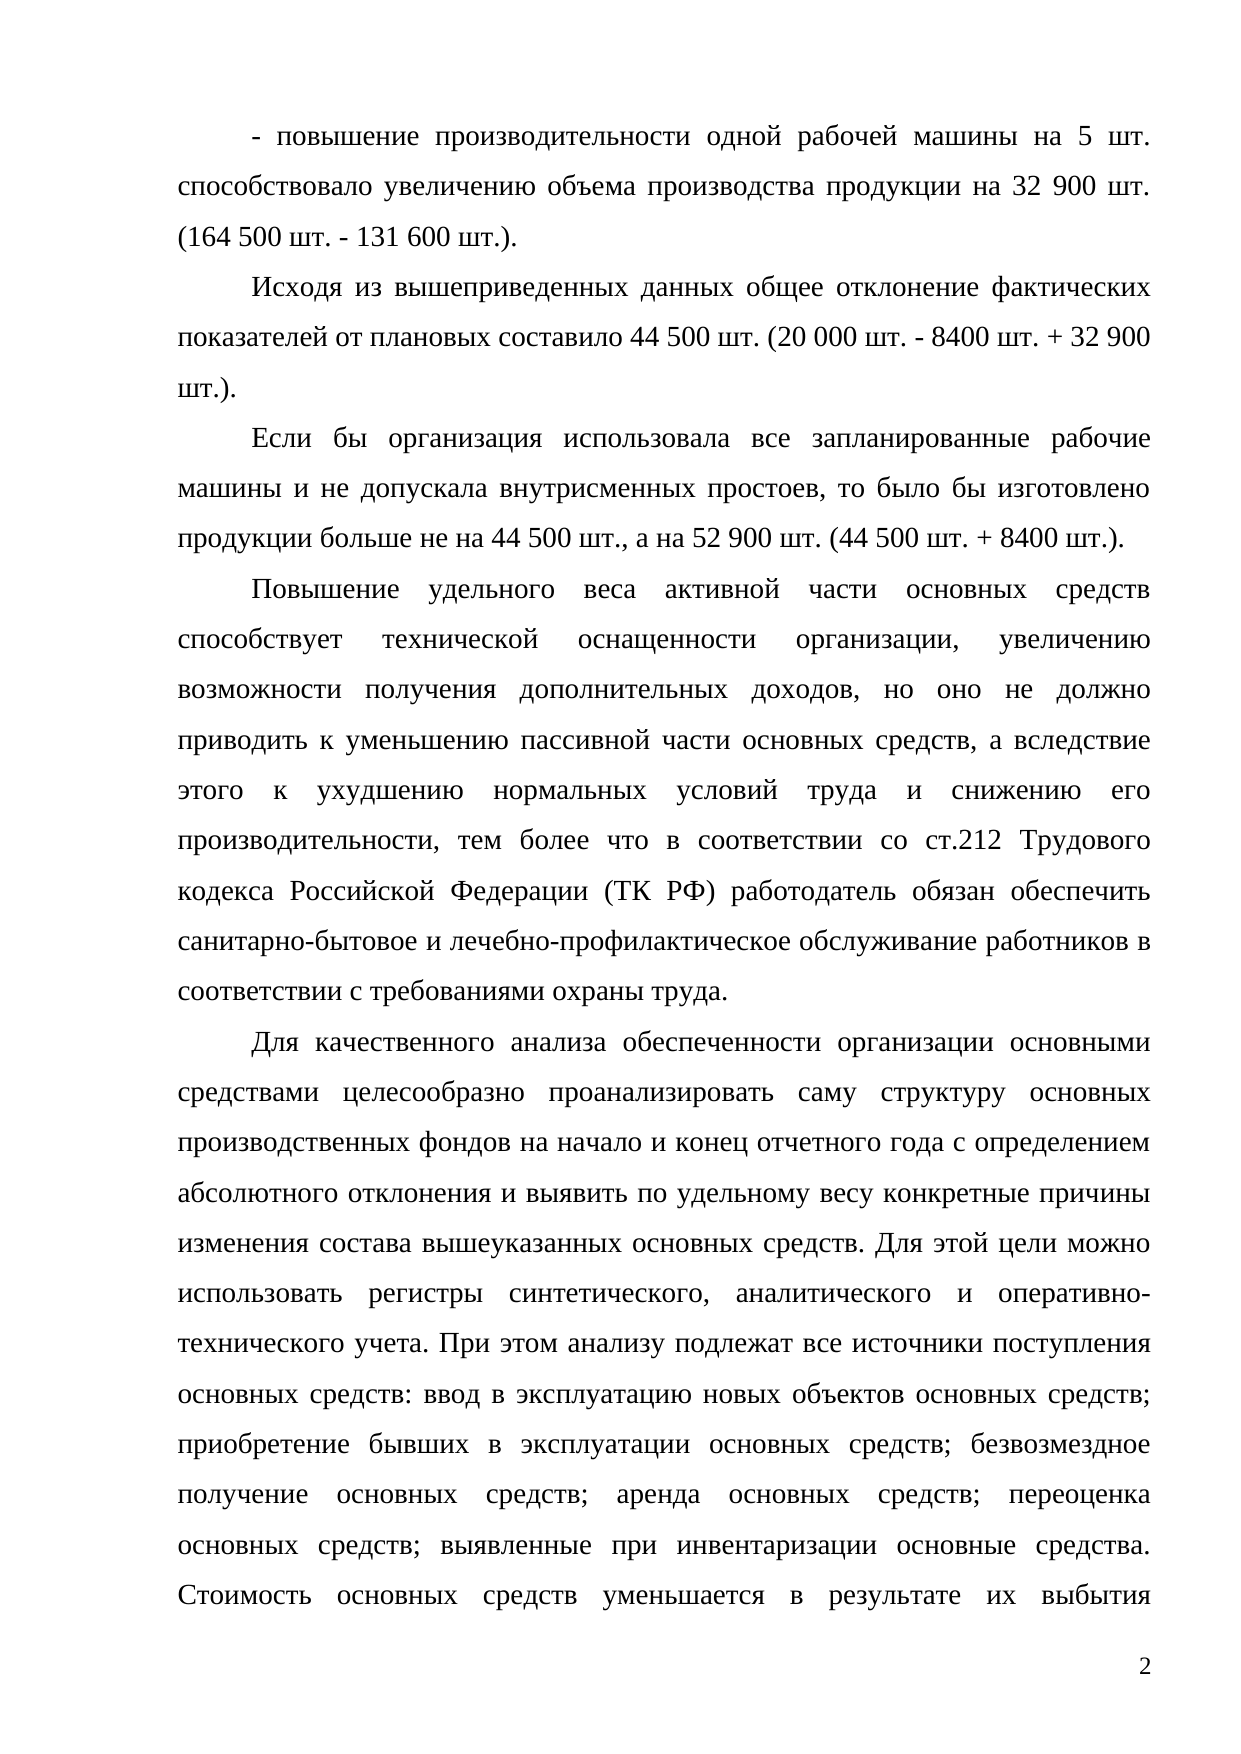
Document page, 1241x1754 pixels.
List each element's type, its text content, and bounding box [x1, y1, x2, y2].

text Исходя из вышеприведенных данных общее отклонение фактических показателей от плановых составило 44 500 шт. (20 000 шт. - 8400 шт. + 32 900 шт.). [177, 269, 1152, 403]
text - повышение производительности одной рабочей машины на 5 шт. способствовало увеличению объема производства продукции на 32 900 шт. (164 500 шт. - 131 600 шт.). [177, 118, 1152, 252]
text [177, 1024, 1152, 1611]
text Повышение удельного веса активной части основных средств способствует технической оснащенности организации, увеличению возможности получения дополнительных доходов, но оно не должно приводить к уменьшению пассивной части основных средств, а вследствие этого к ухудшению нормальных условий труда и снижению его производительности, тем более что в соответствии со ст.212 Трудового кодекса Российской Федерации (ТК РФ) работодатель обязан обеспечить санитарно-бытовое и лечебно-профилактическое обслуживание работников в соответствии с требованиями охраны труда. [177, 571, 1152, 1007]
text Если бы организация использовала все запланированные рабочие машины и не допускала внутрисменных простоев, то было бы изготовлено продукции больше не на 44 500 шт., а на 52 900 шт. (44 500 шт. + 8400 шт.). [177, 420, 1152, 554]
